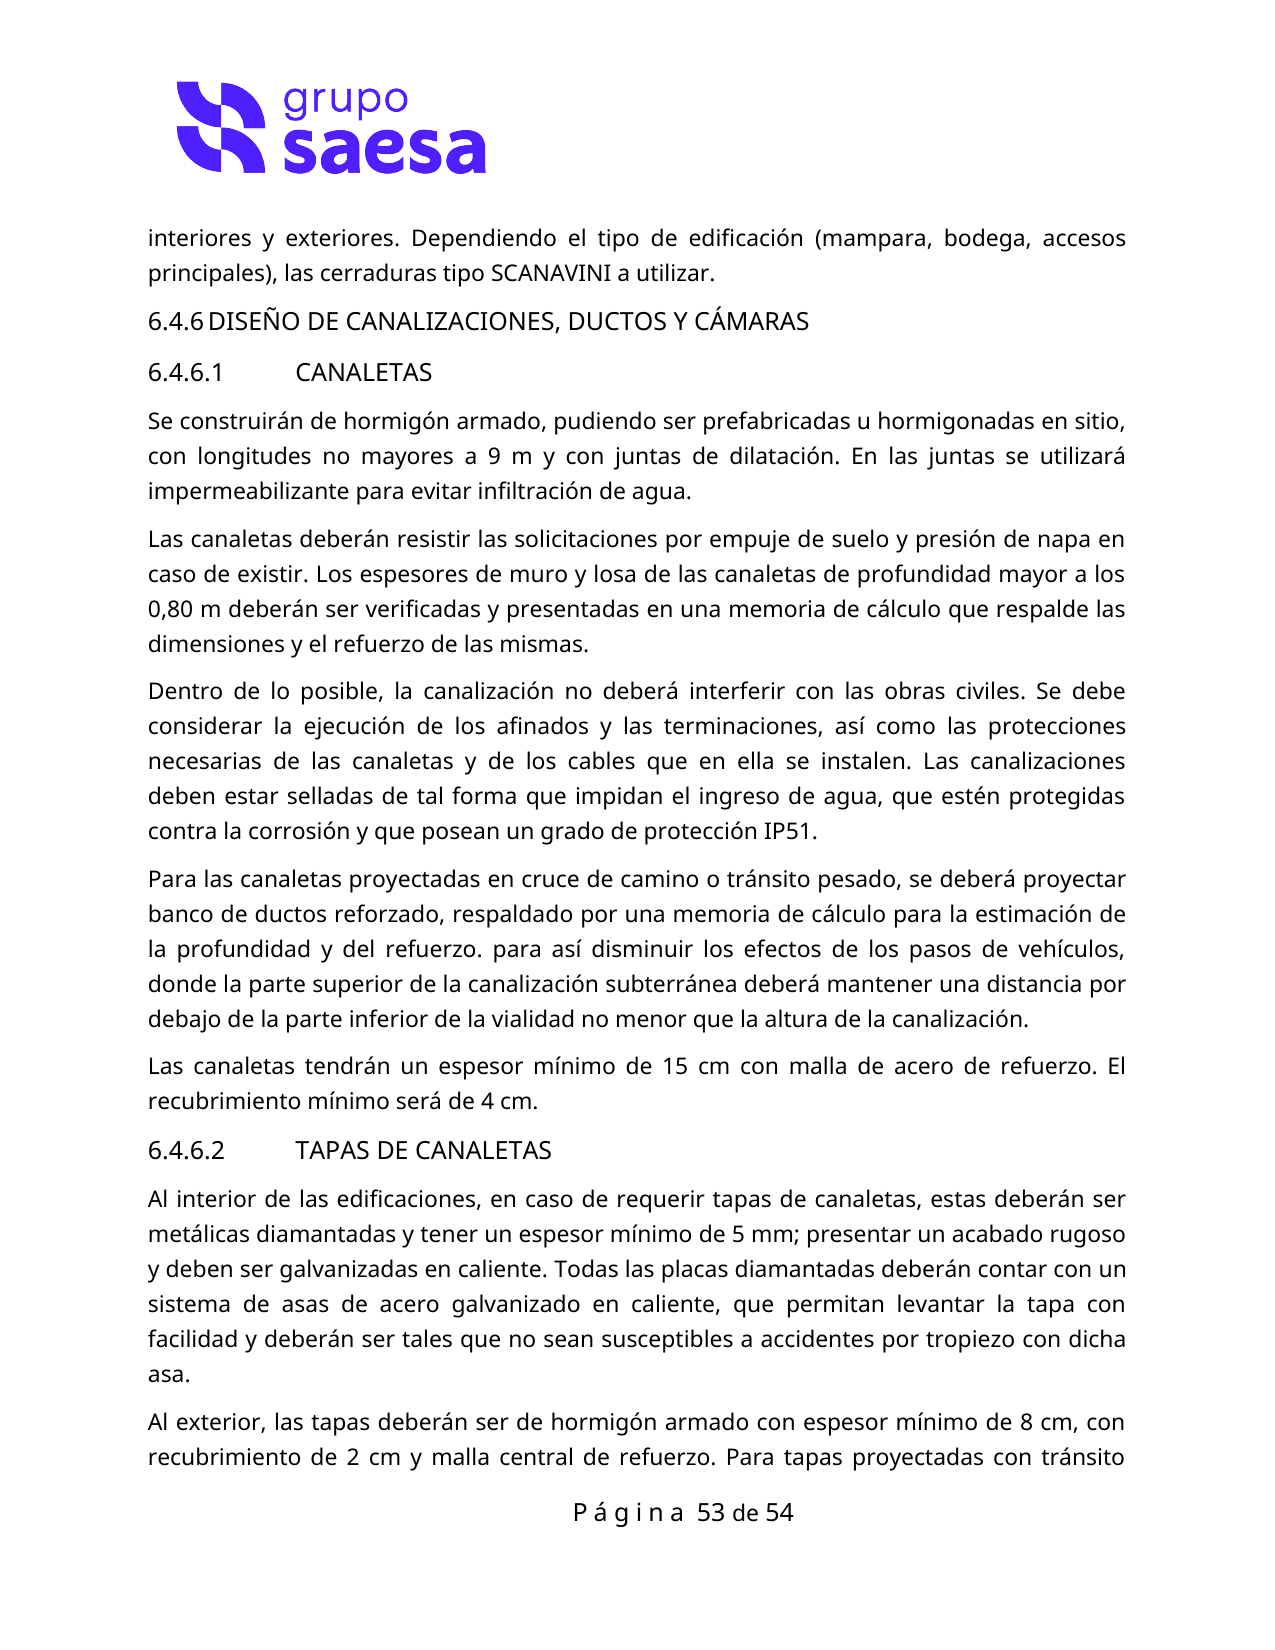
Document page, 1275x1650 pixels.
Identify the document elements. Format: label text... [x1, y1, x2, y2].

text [148, 221, 1127, 288]
subtitle Tapas de Canaletas [148, 1133, 1127, 1167]
text Las canaletas tendrán un espesor mínimo de 15 cm con malla de acero de refuerzo. El recubrimiento mínimo será de 4 cm. [148, 1050, 1127, 1116]
text Se construirán de hormigón armado, pudiendo ser prefabricadas u hormigonadas en sitio, con longitudes no mayores a 9 m y con juntas de dilatación. En las juntas se utilizará impermeabilizante para evitar infiltración de agua. [148, 405, 1127, 506]
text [148, 1406, 1127, 1472]
text Las canaletas deberán resistir las solicitaciones por empuje de suelo y presión de napa en caso de existir. Los espesores de muro y losa de las canaletas de profundidad mayor a los 0,80 m deberán ser verificadas y presentadas en una memoria de cálculo que respalde las dimensiones y el refuerzo de las mismas. [148, 523, 1127, 659]
subtitle Canaletas [148, 354, 1127, 389]
subtitle Diseño de canalizaciones, ductos y cámaras [148, 304, 1127, 338]
text Para las canaletas proyectadas en cruce de camino o tránsito pesado, se deberá proyectar banco de ductos reforzado, respaldado por una memoria de cálculo para la estimación de la profundidad y del refuerzo. para así disminuir los efectos de los pasos de vehículos, donde la parte superior de la canalización subterránea deberá mantener una distancia por debajo de la parte inferior de la vialidad no menor que la altura de la canalización. [148, 863, 1127, 1034]
text Dentro de lo posible, la canalización no deberá interferir con las obras civiles. Se debe considerar la ejecución de los afinados y las terminaciones, así como las protecciones necesarias de las canaletas y de los cables que en ella se instalen. Las canalizaciones deben estar selladas de tal forma que impidan el ingreso de agua, que estén protegidas contra la corrosión y que posean un grado de protección IP51. [148, 675, 1127, 846]
text Al interior de las edificaciones, en caso de requerir tapas de canaletas, estas deberán ser metálicas diamantadas y tener un espesor mínimo de 5 mm; presentar un acabado rugoso y deben ser galvanizadas en caliente. Todas las placas diamantadas deberán contar con un sistema de asas de acero galvanizado en caliente, que permitan levantar la tapa con facilidad y deberán ser tales que no sean susceptibles a accidentes por tropiezo con dicha asa. [148, 1183, 1127, 1389]
